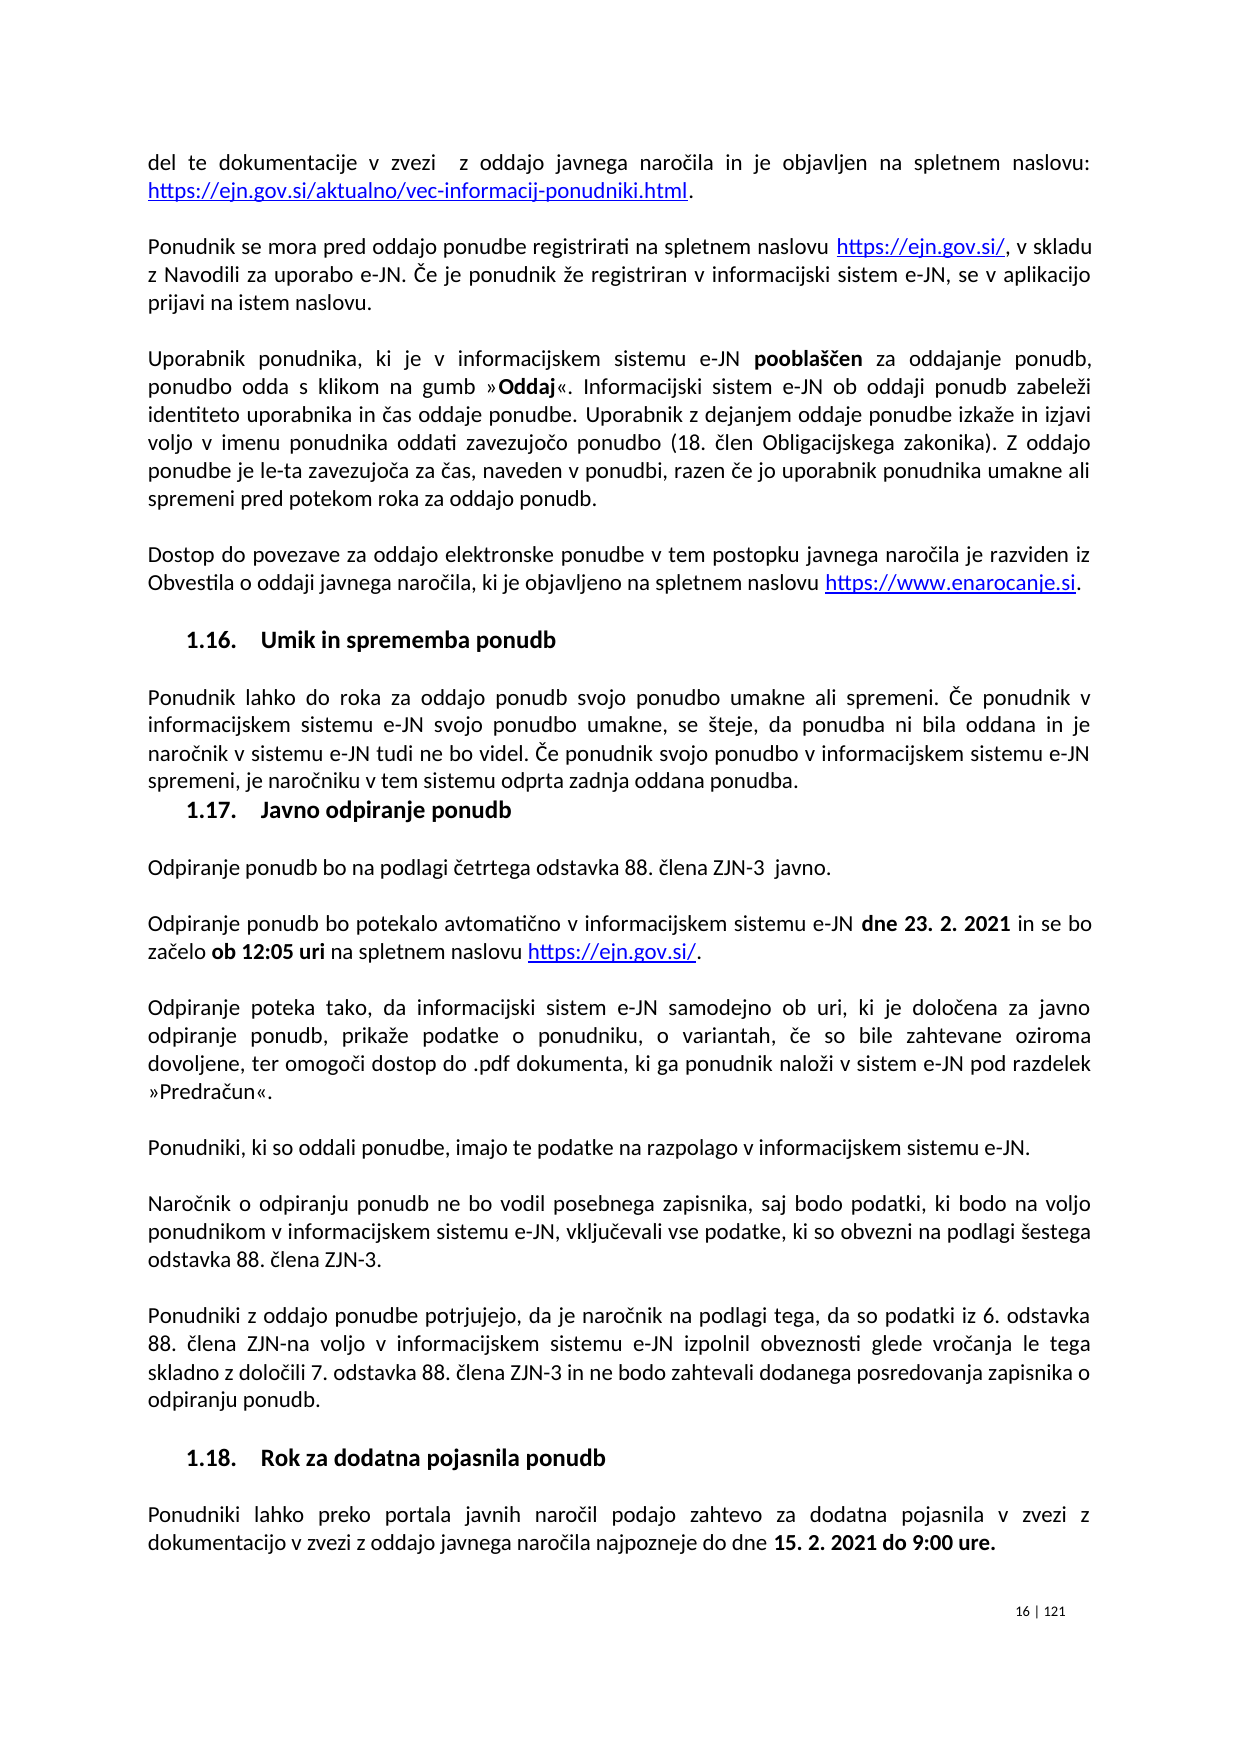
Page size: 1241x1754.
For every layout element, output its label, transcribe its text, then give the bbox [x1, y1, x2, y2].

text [148, 148, 1092, 204]
text Ponudnik lahko do roka za oddajo ponudb svojo ponudbo umakne ali spremeni. Če ponudnik v informacijskem sistemu e-JN svojo ponudbo umakne, se šteje, da ponudba ni bila oddana in je naročnik v sistemu e-JN tudi ne bo videl. Če ponudnik svojo ponudbo v informacijskem sistemu e-JN spremeni, je naročniku v tem sistemu odprta zadnja oddana ponudba. [148, 683, 1092, 795]
text Ponudnik se mora pred oddajo ponudbe registrirati na spletnem naslovu https://ejn.gov.si/, v skladu z Navodili za uporabo e-JN. Če je ponudnik že registriran v informacijski sistem e-JN, se v aplikacijo prijavi na istem naslovu. [148, 232, 1092, 316]
subtitle Umik in sprememba ponudb [186, 624, 1092, 654]
text Uporabnik ponudnika, ki je v informacijskem sistemu e-JN pooblaščen za oddajanje ponudb, ponudbo odda s klikom na gumb »Oddaj«. Informacijski sistem e-JN ob oddaji ponudb zabeleži identiteto uporabnika in čas oddaje ponudbe. Uporabnik z dejanjem oddaje ponudbe izkaže in izjavi voljo v imenu ponudnika oddati zavezujočo ponudbo (18. člen Obligacijskega zakonika). Z oddajo ponudbe je le-ta zavezujoča za čas, naveden v ponudbi, razen če jo uporabnik ponudnika umakne ali spremeni pred potekom roka za oddajo ponudb. [148, 344, 1092, 512]
text Ponudniki, ki so oddali ponudbe, imajo te podatke na razpolago v informacijskem sistemu e-JN. [148, 1133, 1092, 1161]
text Ponudniki lahko preko portala javnih naročil podajo zahtevo za dodatna pojasnila v zvezi z dokumentacijo v zvezi z oddajo javnega naročila najpozneje do dne 15. 2. 2021 do 9:00 ure. [148, 1500, 1092, 1556]
text Dostop do povezave za oddajo elektronske ponudbe v tem postopku javnega naročila je razviden iz Obvestila o oddaji javnega naročila, ki je objavljeno na spletnem naslovu https://www.enarocanje.si. [148, 540, 1092, 596]
text Odpiranje poteka tako, da informacijski sistem e-JN samodejno ob uri, ki je določena za javno odpiranje ponudb, prikaže podatke o ponudniku, o variantah, če so bile zahtevane oziroma dovoljene, ter omogoči dostop do .pdf dokumenta, ki ga ponudnik naloži v sistem e-JN pod razdelek »Predračun«. [148, 993, 1092, 1105]
text Ponudniki z oddajo ponudbe potrjujejo, da je naročnik na podlagi tega, da so podatki iz 6. odstavka 88. člena ZJN-na voljo v informacijskem sistemu e-JN izpolnil obveznosti glede vročanja le tega skladno z določili 7. odstavka 88. člena ZJN-3 in ne bodo zahtevali dodanega posredovanja zapisnika o odpiranju ponudb. [148, 1302, 1092, 1414]
text Odpiranje ponudb bo potekalo avtomatično v informacijskem sistemu e-JN dne 23. 2. 2021 in se bo začelo ob 12:05 uri na spletnem naslovu https://ejn.gov.si/. [148, 909, 1092, 965]
subtitle Rok za dodatna pojasnila ponudb [186, 1442, 1092, 1472]
text Naročnik o odpiranju ponudb ne bo vodil posebnega zapisnika, saj bodo podatki, ki bodo na voljo ponudnikom v informacijskem sistemu e-JN, vključevali vse podatke, ki so obvezni na podlagi šestega odstavka 88. člena ZJN-3. [148, 1189, 1092, 1273]
subtitle Javno odpiranje ponudb [186, 795, 1092, 825]
text Odpiranje ponudb bo na podlagi četrtega odstavka 88. člena ZJN-3 javno. [148, 853, 1092, 881]
